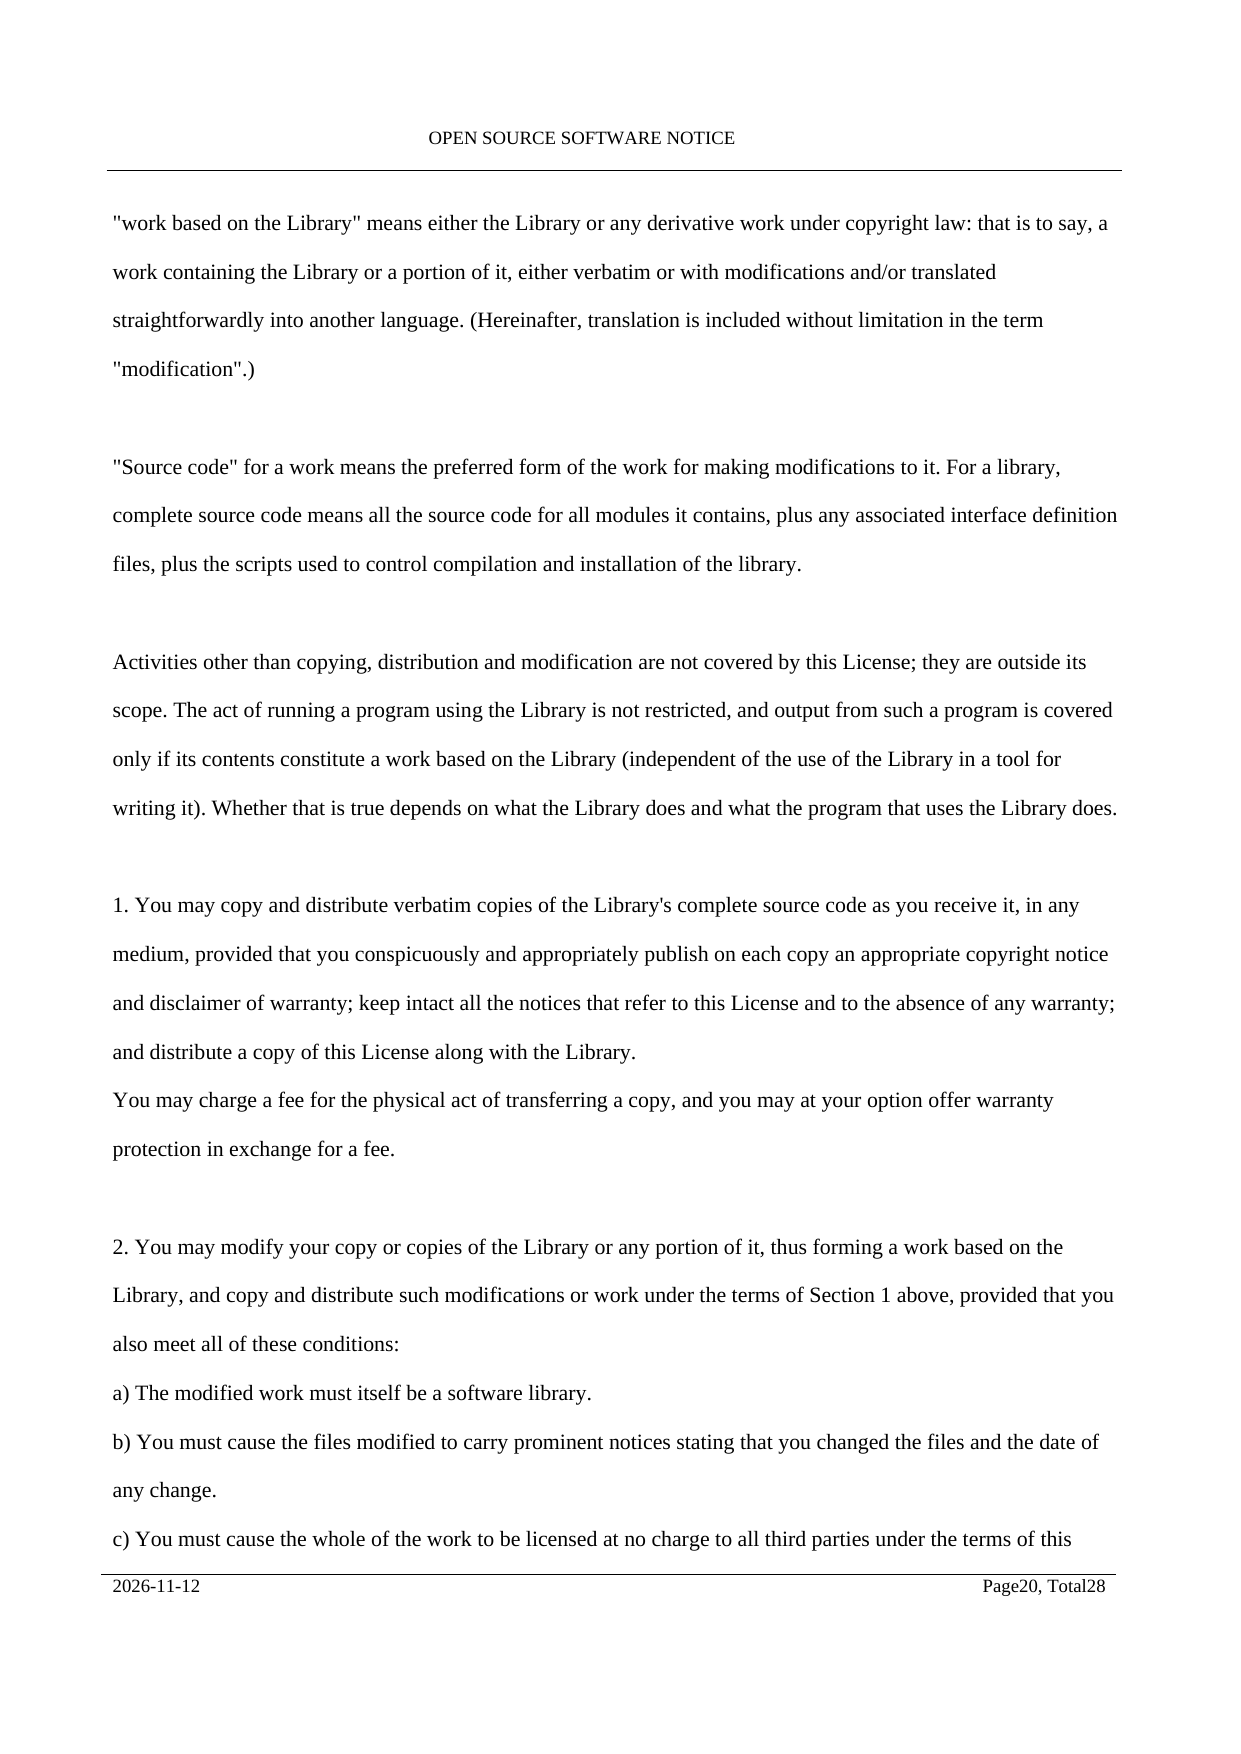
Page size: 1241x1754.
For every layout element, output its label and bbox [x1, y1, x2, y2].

text [112, 206, 1128, 1555]
